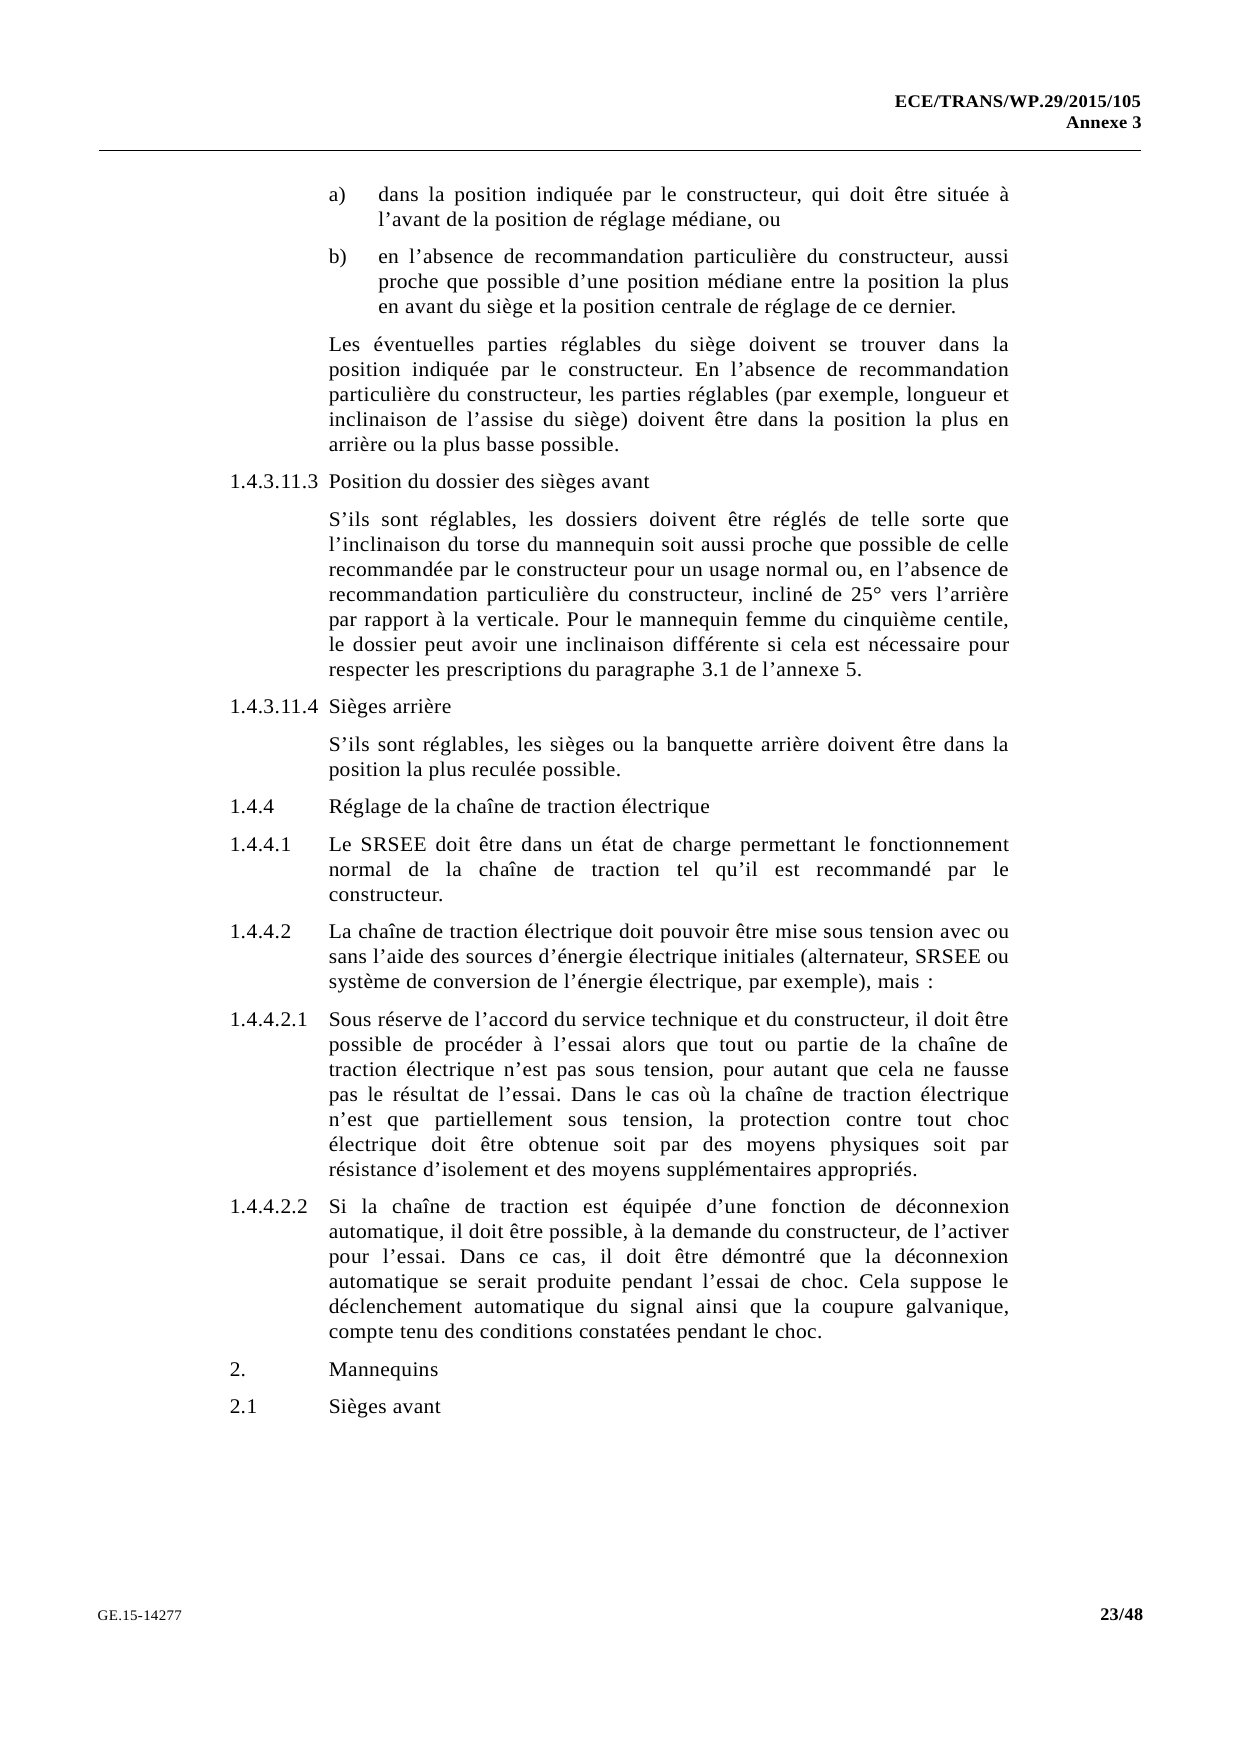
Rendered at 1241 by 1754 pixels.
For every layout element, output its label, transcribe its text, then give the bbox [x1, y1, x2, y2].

text Les éventuelles parties réglables du siège doivent se trouver dans la position indiquée par le constructeur. En l’absence de recommandation particulière du constructeur, les parties réglables (par exemple, longueur et inclinaison de l’assise du siège) doivent être dans la position la plus en arrière ou la plus basse possible. [229, 331, 1011, 456]
text 1.4.4.2.2 Si la chaîne de traction est équipée d’une fonction de déconnexion automatique, il doit être possible, à la demande du constructeur, de l’activer pour l’essai. Dans ce cas, il doit être démontré que la déconnexion automatique se serait produite pendant l’essai de choc. Cela suppose le déclenchement automatique du signal ainsi que la coupure galvanique, compte tenu des conditions constatées pendant le choc. [229, 1194, 1011, 1344]
text S’ils sont réglables, les dossiers doivent être réglés de telle sorte que l’inclinaison du torse du mannequin soit aussi proche que possible de celle recommandée par le constructeur pour un usage normal ou, en l’absence de recommandation particulière du constructeur, incliné de 25° vers l’arrière par rapport à la verticale. Pour le mannequin femme du cinquième centile, le dossier peut avoir une inclinaison différente si cela est nécessaire pour respecter les prescriptions du paragraphe 3.1 de l’annexe 5. [229, 506, 1011, 681]
text 1.4.3.11.4 Sièges arrière [229, 694, 1011, 719]
text 1.4.3.11.3 Position du dossier des sièges avant [229, 469, 1011, 494]
text b) en l’absence de recommandation particulière du constructeur, aussi proche que possible d’une position médiane entre la position la plus en avant du siège et la position centrale de réglage de ce dernier. [229, 244, 1011, 319]
text 2. Mannequins [229, 1356, 1011, 1381]
text 1.4.4.2.1 Sous réserve de l’accord du service technique et du constructeur, il doit être possible de procéder à l’essai alors que tout ou partie de la chaîne de traction électrique n’est pas sous tension, pour autant que cela ne fausse pas le résultat de l’essai. Dans le cas où la chaîne de traction électrique n’est que partiellement sous tension, la protection contre tout choc électrique doit être obtenue soit par des moyens physiques soit par résistance d’isolement et des moyens supplémentaires appropriés. [229, 1006, 1011, 1181]
text 1.4.4 Réglage de la chaîne de traction électrique [229, 794, 1011, 819]
text 1.4.4.2 La chaîne de traction électrique doit pouvoir être mise sous tension avec ou sans l’aide des sources d’énergie électrique initiales (alternateur, SRSEE ou système de conversion de l’énergie électrique, par exemple), mais : [229, 919, 1011, 994]
text 1.4.4.1 Le SRSEE doit être dans un état de charge permettant le fonctionnement normal de la chaîne de traction tel qu’il est recommandé par le constructeur. [229, 831, 1011, 906]
text a) dans la position indiquée par le constructeur, qui doit être située à l’avant de la position de réglage médiane, ou [229, 181, 1011, 231]
text 2.1 Sièges avant [229, 1394, 1011, 1419]
text S’ils sont réglables, les sièges ou la banquette arrière doivent être dans la position la plus reculée possible. [229, 731, 1011, 781]
